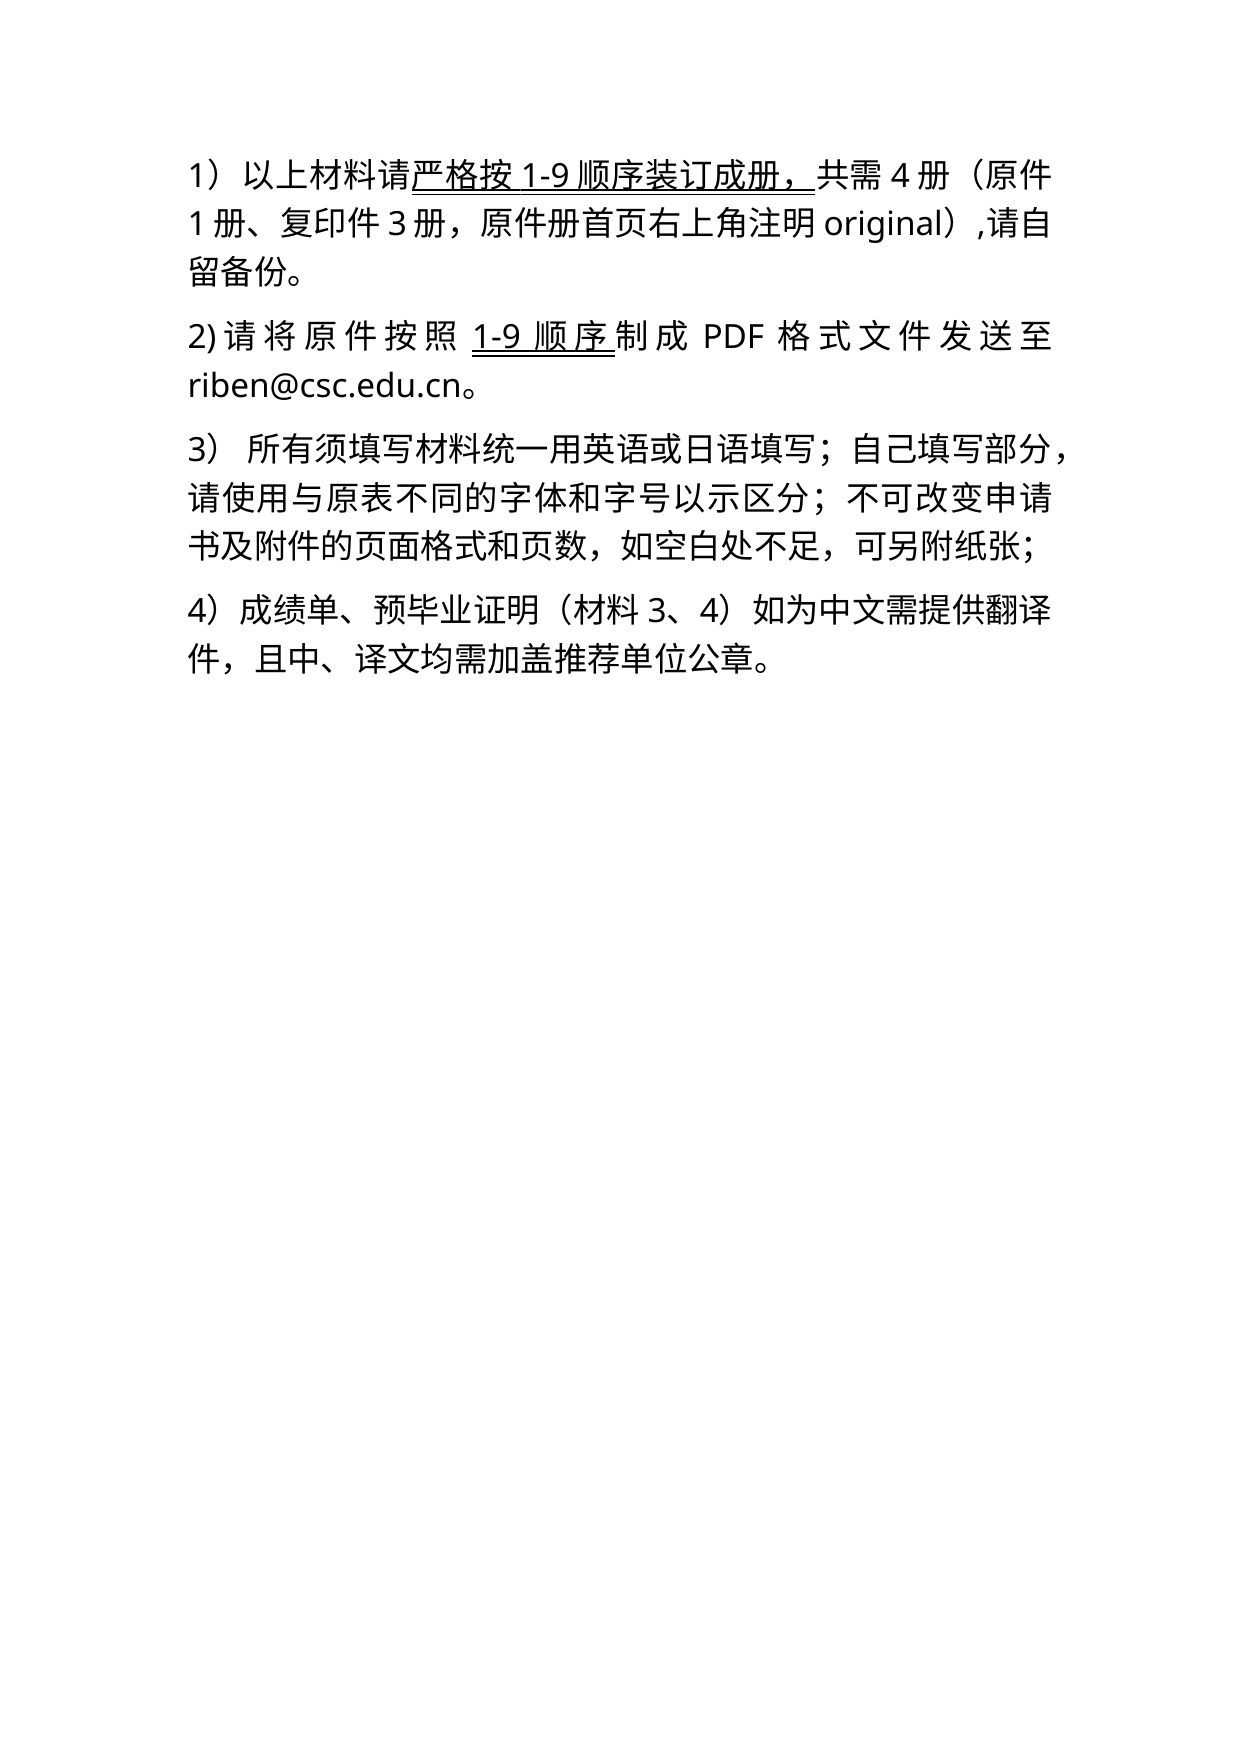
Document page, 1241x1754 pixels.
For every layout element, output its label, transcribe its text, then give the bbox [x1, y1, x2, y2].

text 2)请将原件按照1-9顺序制成PDF格式文件发送至riben@csc.edu.cn。 [187, 310, 1053, 407]
text 3） 所有须填写材料统一用英语或日语填写；自己填写部分，请使用与原表不同的字体和字号以示区分；不可改变申请书及附件的页面格式和页数，如空白处不足，可另附纸张； [187, 423, 1053, 568]
text 4）成绩单、预毕业证明（材料3、4）如为中文需提供翻译件，且中、译文均需加盖推荐单位公章。 [187, 584, 1053, 681]
text 1）以上材料请严格按1-9顺序装订成册，共需4册（原件1册、复印件3册，原件册首页右上角注明original）,请自留备份。 [187, 149, 1053, 294]
